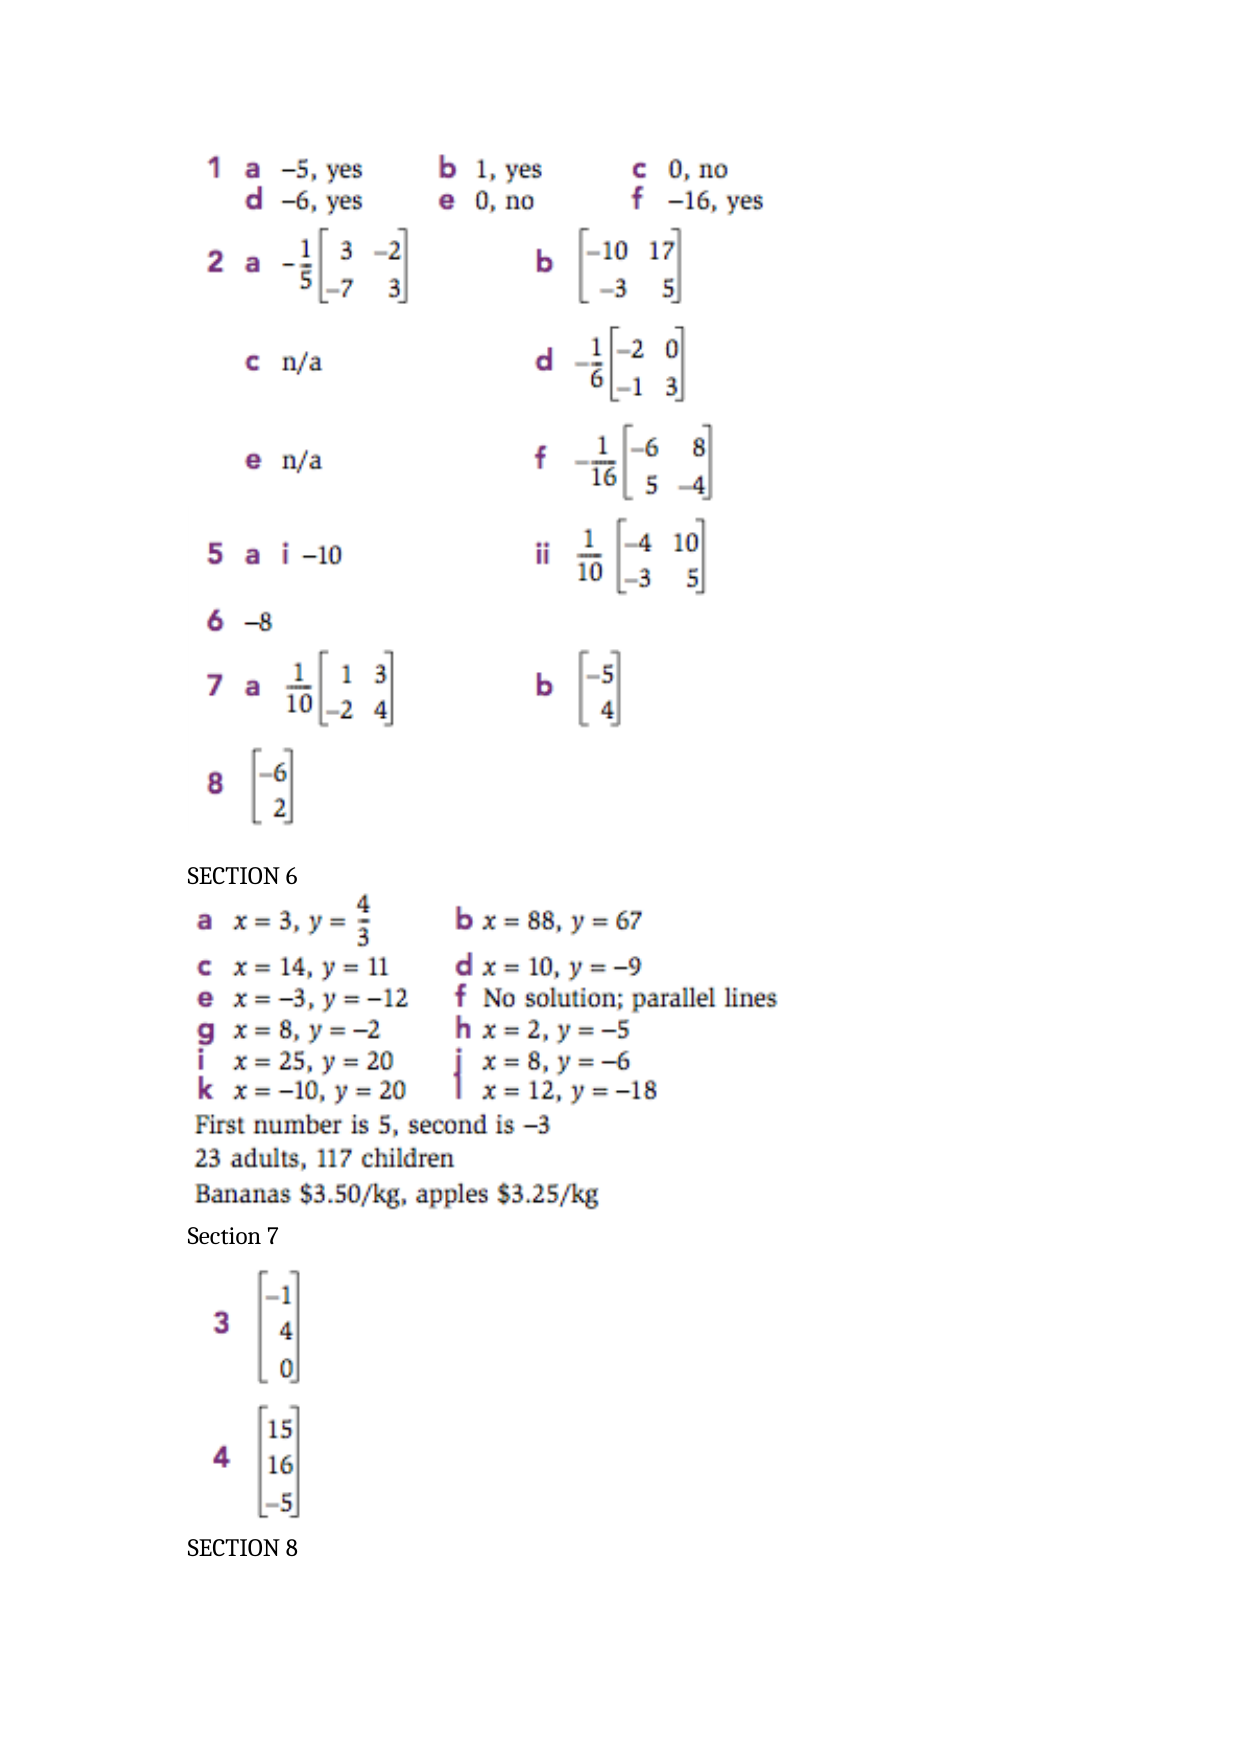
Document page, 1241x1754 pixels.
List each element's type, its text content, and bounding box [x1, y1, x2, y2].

picture [187, 1250, 398, 1535]
text SECTION 6 [187, 862, 1053, 891]
picture [187, 890, 807, 1222]
text SECTION 8 [187, 1534, 1053, 1563]
text Section 7 [187, 1222, 1053, 1251]
picture [187, 150, 807, 834]
